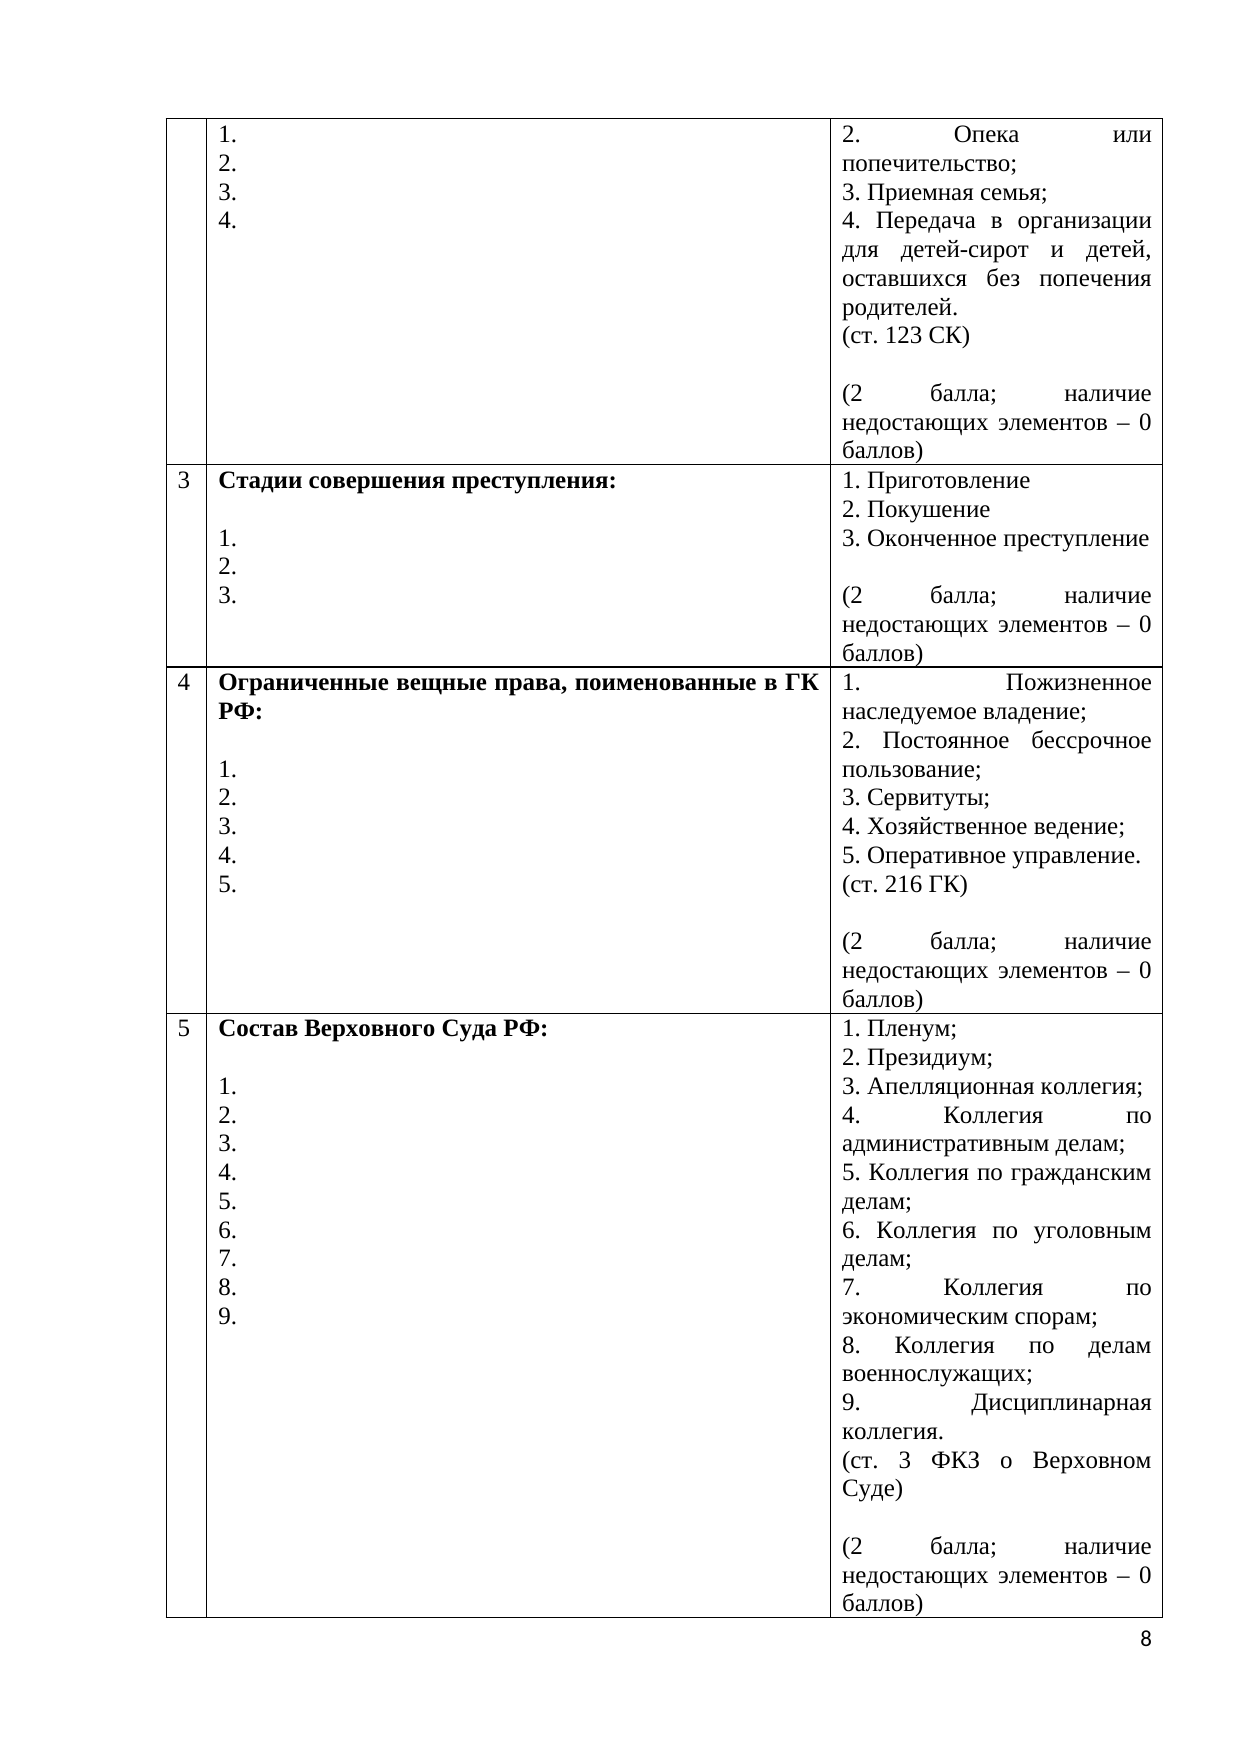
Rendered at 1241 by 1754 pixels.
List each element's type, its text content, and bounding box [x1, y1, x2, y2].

table_cell 3 [167, 465, 206, 666]
table_cell 4 [167, 668, 206, 1012]
table_cell Стадии совершения преступления: 1. 2. 3. [207, 465, 830, 666]
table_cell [207, 119, 830, 464]
table_cell Состав Верховного Суда РФ: 1. 2. 3. 4. 5. 6. 7. 8. 9. [207, 1014, 830, 1617]
table_cell 2 [167, 119, 206, 464]
table_cell 5 [167, 1014, 206, 1617]
table_cell 1. Пленум; 2. Президиум; 3. Апелляционная коллегия; 4. Коллегия по административным делам; 5. Коллегия по гражданским делам; 6. Коллегия по уголовным делам; 7. Коллегия по экономическим спорам; 8. Коллегия по делам военнослужащих; 9. Дисциплинарная коллегия. (ст. 3 ФКЗ о Верховном Суде) (2 балла; наличие недостающих элементов – 0 баллов) [831, 1014, 1162, 1617]
table_cell 1. Приготовление 2. Покушение 3. Оконченное преступление (2 балла; наличие недостающих элементов – 0 баллов) [831, 465, 1162, 666]
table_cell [831, 119, 1162, 464]
table_cell Ограниченные вещные права, поименованные в ГК РФ: 1. 2. 3. 4. 5. [207, 668, 830, 1012]
table_cell 1. Пожизненное наследуемое владение; 2. Постоянное бессрочное пользование; 3. Сервитуты; 4. Хозяйственное ведение; 5. Оперативное управление. (ст. 216 ГК) (2 балла; наличие недостающих элементов – 0 баллов) [831, 668, 1162, 1012]
